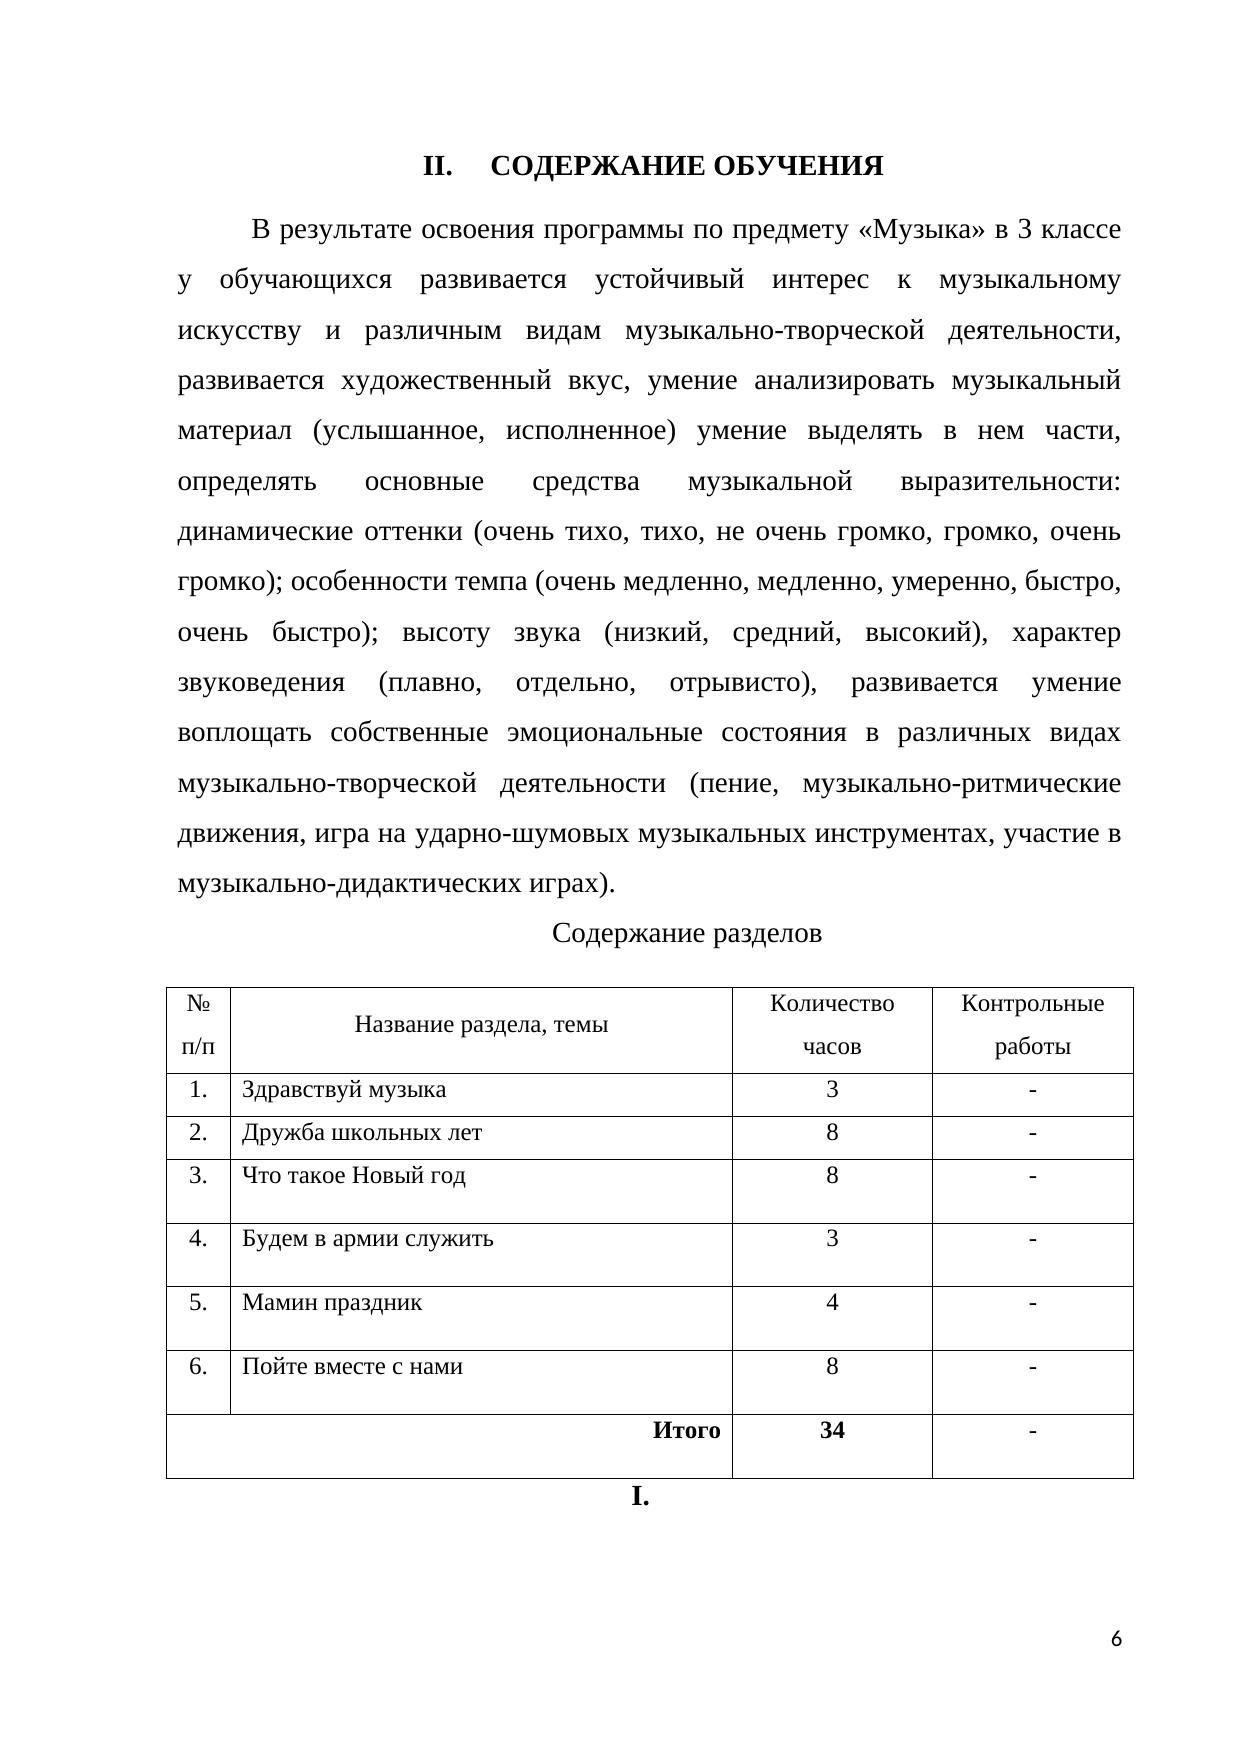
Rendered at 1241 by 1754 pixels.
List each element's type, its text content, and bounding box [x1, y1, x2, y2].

table_header Название раздела, темы [231, 988, 732, 1073]
text В результате освоения программы по предмету «Музыка» в 3 классе у обучающихся развивается устойчивый интерес к музыкальному искусству и различным видам музыкально-творческой деятельности, развивается художественный вкус, умение анализировать музыкальный материал (услышанное, исполненное) умение выделять в нем части, определять основные средства музыкальной выразительности: динамические оттенки (очень тихо, тихо, не очень громко, громко, очень громко); особенности темпа (очень медленно, медленно, умеренно, быстро, очень быстро); высоту звука (низкий, средний, высокий), характер звуковедения (плавно, отдельно, отрывисто), развивается умение воплощать собственные эмоциональные состояния в различных видах музыкально-творческой деятельности (пение, музыкально-ритмические движения, игра на ударно-шумовых музыкальных инструментах, участие в музыкально-дидактических играх). [177, 211, 1122, 899]
table_cell 8 [733, 1160, 932, 1222]
table_cell 8 [733, 1117, 932, 1159]
table_cell Будем в армии служить [231, 1224, 732, 1286]
table_cell 8 [733, 1351, 932, 1414]
table_header Контрольные работы [933, 988, 1133, 1073]
table_cell Что такое Новый год [231, 1160, 732, 1222]
table_cell - [933, 1160, 1133, 1222]
table_cell Итого [167, 1415, 732, 1477]
table_header № п/п [167, 988, 230, 1073]
table_cell 3 [733, 1224, 932, 1286]
table_cell 5. [167, 1287, 230, 1350]
table_cell Здравствуй музыка [231, 1074, 732, 1116]
table_cell - [933, 1224, 1133, 1286]
table_cell - [933, 1351, 1133, 1414]
table_cell - [933, 1415, 1133, 1477]
table_cell - [933, 1287, 1133, 1350]
subtitle СОДЕРЖАНИЕ ОБУЧЕНИЯ [215, 148, 1122, 181]
table_cell 1. [167, 1074, 230, 1116]
text Содержание разделов [252, 916, 1122, 949]
table_cell 3 [733, 1074, 932, 1116]
table_cell Мамин праздник [231, 1287, 732, 1350]
table_cell 4. [167, 1224, 230, 1286]
table_cell Пойте вместе с нами [231, 1351, 732, 1414]
table_cell 2. [167, 1117, 230, 1159]
table_cell 34 [733, 1415, 932, 1477]
table_cell 3. [167, 1160, 230, 1222]
table_cell - [933, 1074, 1133, 1116]
table_cell Дружба школьных лет [231, 1117, 732, 1159]
table_cell 4 [733, 1287, 932, 1350]
table_header Количество часов [733, 988, 932, 1073]
table_cell - [933, 1117, 1133, 1159]
table_cell 6. [167, 1351, 230, 1414]
